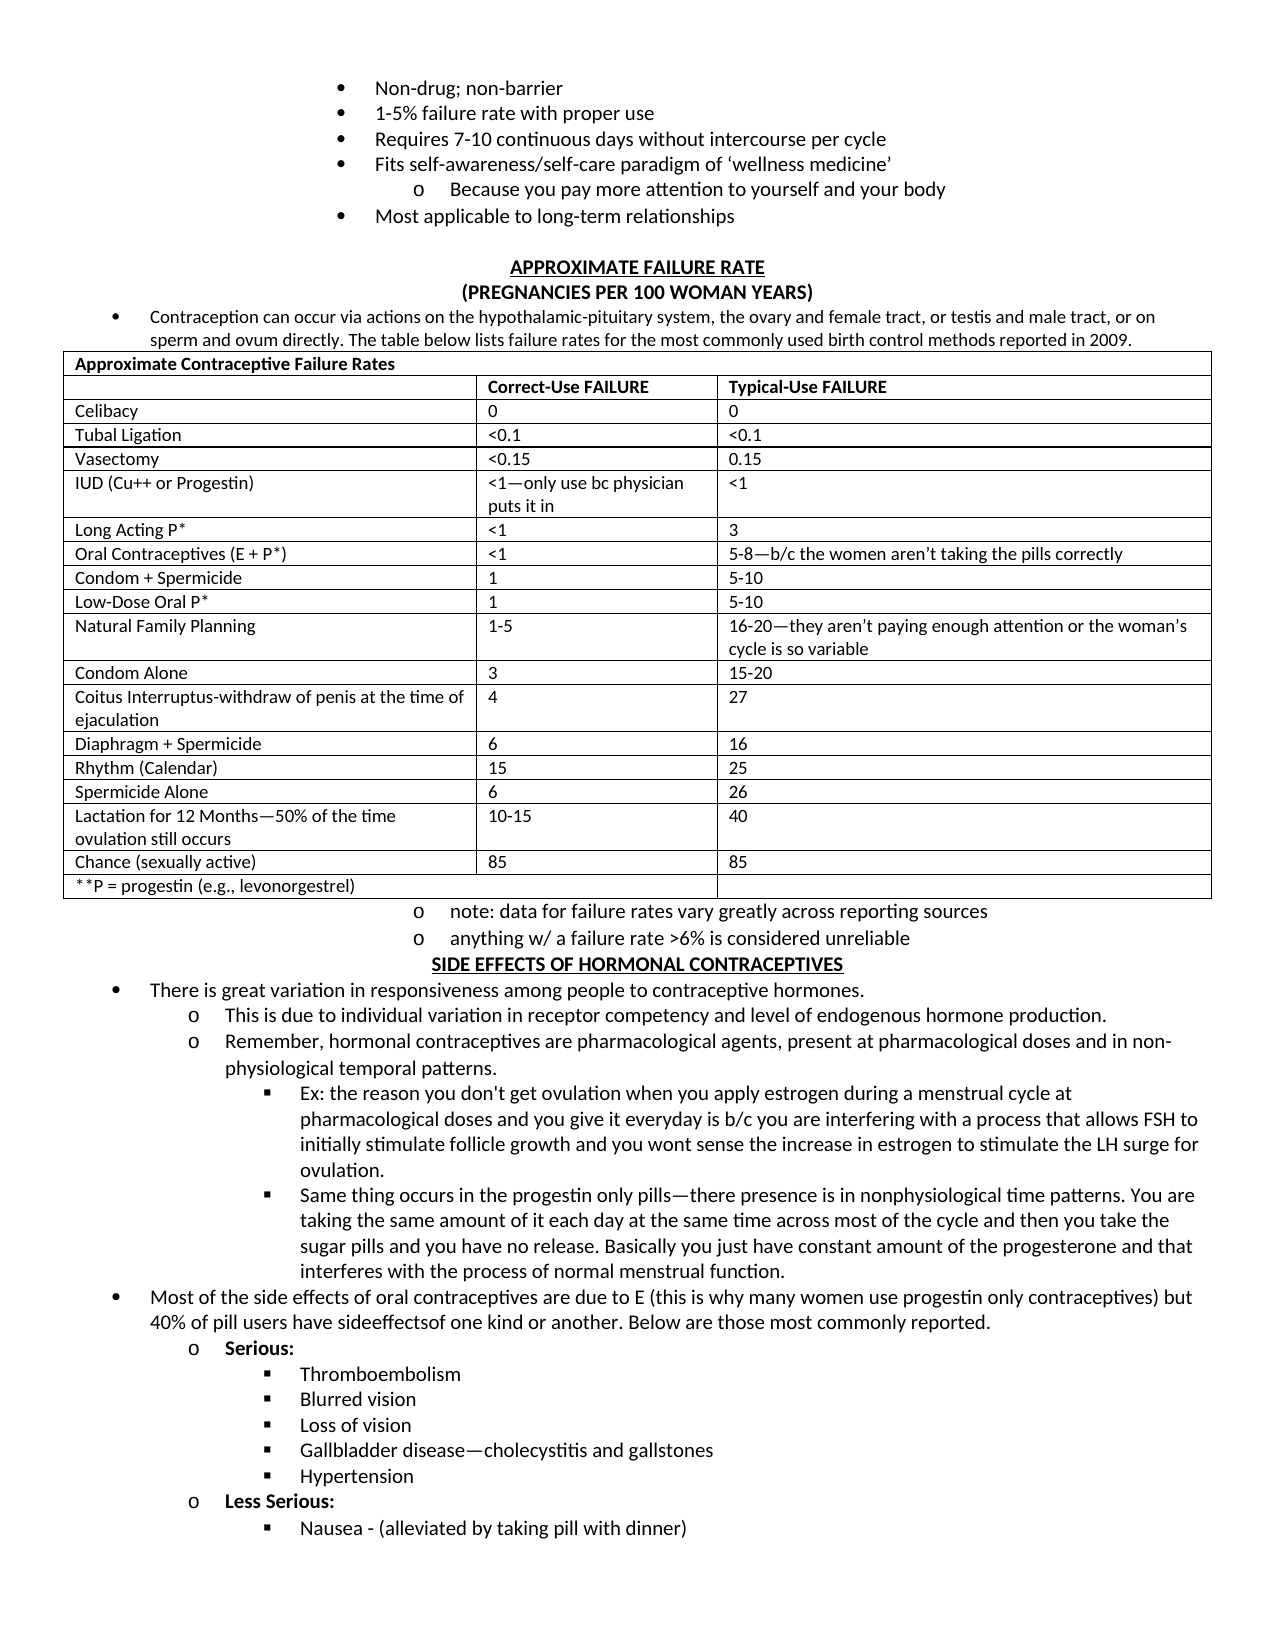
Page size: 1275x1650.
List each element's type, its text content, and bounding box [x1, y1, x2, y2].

table_cell <1 [477, 518, 717, 541]
table_cell <1—only use bc physician puts it in [477, 471, 717, 517]
table_cell 27 [718, 685, 1211, 731]
table_cell Diaphragm + Spermicide [64, 732, 476, 755]
table_cell 15 [477, 756, 717, 779]
list This is due to individual variation in receptor competency and level of endogenous hormone production. [187, 1002, 1200, 1029]
table_cell 1-5 [477, 614, 717, 660]
list Blurred vision [262, 1387, 1200, 1412]
table_cell 10-15 [477, 804, 717, 849]
table_cell IUD (Cu++ or Progestin) [64, 471, 476, 517]
table_cell 85 [718, 851, 1211, 873]
table_cell Chance (sexually active) [64, 851, 476, 873]
list 1-5% failure rate with proper use [337, 100, 1200, 126]
table_cell 3 [477, 661, 717, 684]
table_cell [64, 376, 476, 398]
table_cell 0 [718, 400, 1211, 422]
table_cell 25 [718, 756, 1211, 779]
list Fits self-awareness/self-care paradigm of ‘wellness medicine’ [337, 151, 1200, 177]
table_cell <0.1 [718, 424, 1211, 446]
list note: data for failure rates vary greatly across reporting sources [412, 899, 1200, 925]
table_cell 16 [718, 732, 1211, 755]
table_cell <0.1 [477, 424, 717, 446]
list Hypertension [262, 1463, 1200, 1488]
table_cell 15-20 [718, 661, 1211, 684]
text SIDE EFFECTS OF HORMONAL CONTRACEPTIVES [75, 951, 1200, 977]
table_cell 0 [477, 400, 717, 422]
table_cell 0.15 [718, 448, 1211, 470]
table_cell 1 [477, 590, 717, 613]
table_cell Coitus Interruptus-withdraw of penis at the time of ejaculation [64, 685, 476, 731]
table_header Approximate Contraceptive Failure Rates [64, 352, 1211, 374]
list Thromboembolism [262, 1361, 1200, 1387]
table_cell 5-10 [718, 566, 1211, 589]
table_cell Rhythm (Calendar) [64, 756, 476, 779]
table_cell Oral Contraceptives (E + P*) [64, 542, 476, 565]
table_cell 85 [477, 851, 717, 873]
text APPROXIMATE FAILURE RATE [75, 254, 1200, 279]
table_cell Long Acting P* [64, 518, 476, 541]
table_cell Low-Dose Oral P* [64, 590, 476, 613]
list Same thing occurs in the progestin only pills—there presence is in nonphysiological time patterns. You are taking the same amount of it each day at the same time across most of the cycle and then you take the sugar pills and you have no release. Basically you just have constant amount of the progesterone and that interferes with the process of normal menstrual function. [262, 1182, 1200, 1284]
table_cell 4 [477, 685, 717, 731]
table_cell Typical-Use FAILURE [718, 376, 1211, 398]
table_cell 1 [477, 566, 717, 589]
list Serious: [187, 1335, 1200, 1361]
list Loss of vision [262, 1412, 1200, 1437]
table_cell **P = progestin (e.g., levonorgestrel) [64, 875, 717, 897]
table_cell 5-10 [718, 590, 1211, 613]
list There is great variation in responsiveness among people to contraceptive hormones. [112, 977, 1200, 1002]
table_cell Correct-Use FAILURE [477, 376, 717, 398]
list Remember, hormonal contraceptives are pharmacological agents, present at pharmacological doses and in non-physiological temporal patterns. [187, 1029, 1200, 1081]
table_cell <1 [477, 542, 717, 565]
list Nausea - (alleviated by taking pill with dinner) [262, 1515, 1200, 1540]
table_cell Condom Alone [64, 661, 476, 684]
list Most applicable to long-term relationships [337, 203, 1200, 228]
table_cell Vasectomy [64, 448, 476, 470]
table_cell Tubal Ligation [64, 424, 476, 446]
list Most of the side effects of oral contraceptives are due to E (this is why many women use progestin only contraceptives) but 40% of pill users have side effects of one kind or another. Below are those most commonly reported. [112, 1284, 1200, 1335]
table_cell Condom + Spermicide [64, 566, 476, 589]
list Gallbladder disease—cholecystitis and gallstones [262, 1437, 1200, 1463]
text (PREGNANCIES PER 100 WOMAN YEARS) [75, 279, 1200, 305]
table_cell Celibacy [64, 400, 476, 422]
list Contraception can occur via actions on the hypothalamic-pituitary system, the ovary and female tract, or testis and male tract, or on sperm and ovum directly. The table below lists failure rates for the most commonly used birth control methods reported in 2009. [112, 305, 1200, 351]
table_cell <1 [718, 471, 1211, 517]
table_cell 6 [477, 732, 717, 755]
list Non-drug; non-barrier [337, 75, 1200, 100]
table_cell 6 [477, 780, 717, 803]
table_cell 5-8—b/c the women aren’t taking the pills correctly [718, 542, 1211, 565]
table_cell Natural Family Planning [64, 614, 476, 660]
table_cell 16-20—they aren’t paying enough attention or the woman’s cycle is so variable [718, 614, 1211, 660]
table_cell 26 [718, 780, 1211, 803]
table_cell 3 [718, 518, 1211, 541]
list Requires 7-10 continuous days without intercourse per cycle [337, 126, 1200, 151]
table_cell Lactation for 12 Months—50% of the time ovulation still occurs [64, 804, 476, 849]
table_cell 40 [718, 804, 1211, 849]
table_cell Spermicide Alone [64, 780, 476, 803]
table_cell [718, 875, 1211, 897]
list anything w/ a failure rate >6% is considered unreliable [412, 925, 1200, 951]
list Because you pay more attention to yourself and your body [412, 177, 1200, 203]
table_cell <0.15 [477, 448, 717, 470]
list Less Serious: [187, 1488, 1200, 1515]
list Ex: the reason you don't get ovulation when you apply estrogen during a menstrual cycle at pharmacological doses and you give it everyday is b/c you are interfering with a process that allows FSH to initially stimulate follicle growth and you wont sense the increase in estrogen to stimulate the LH surge for ovulation. [262, 1081, 1200, 1182]
